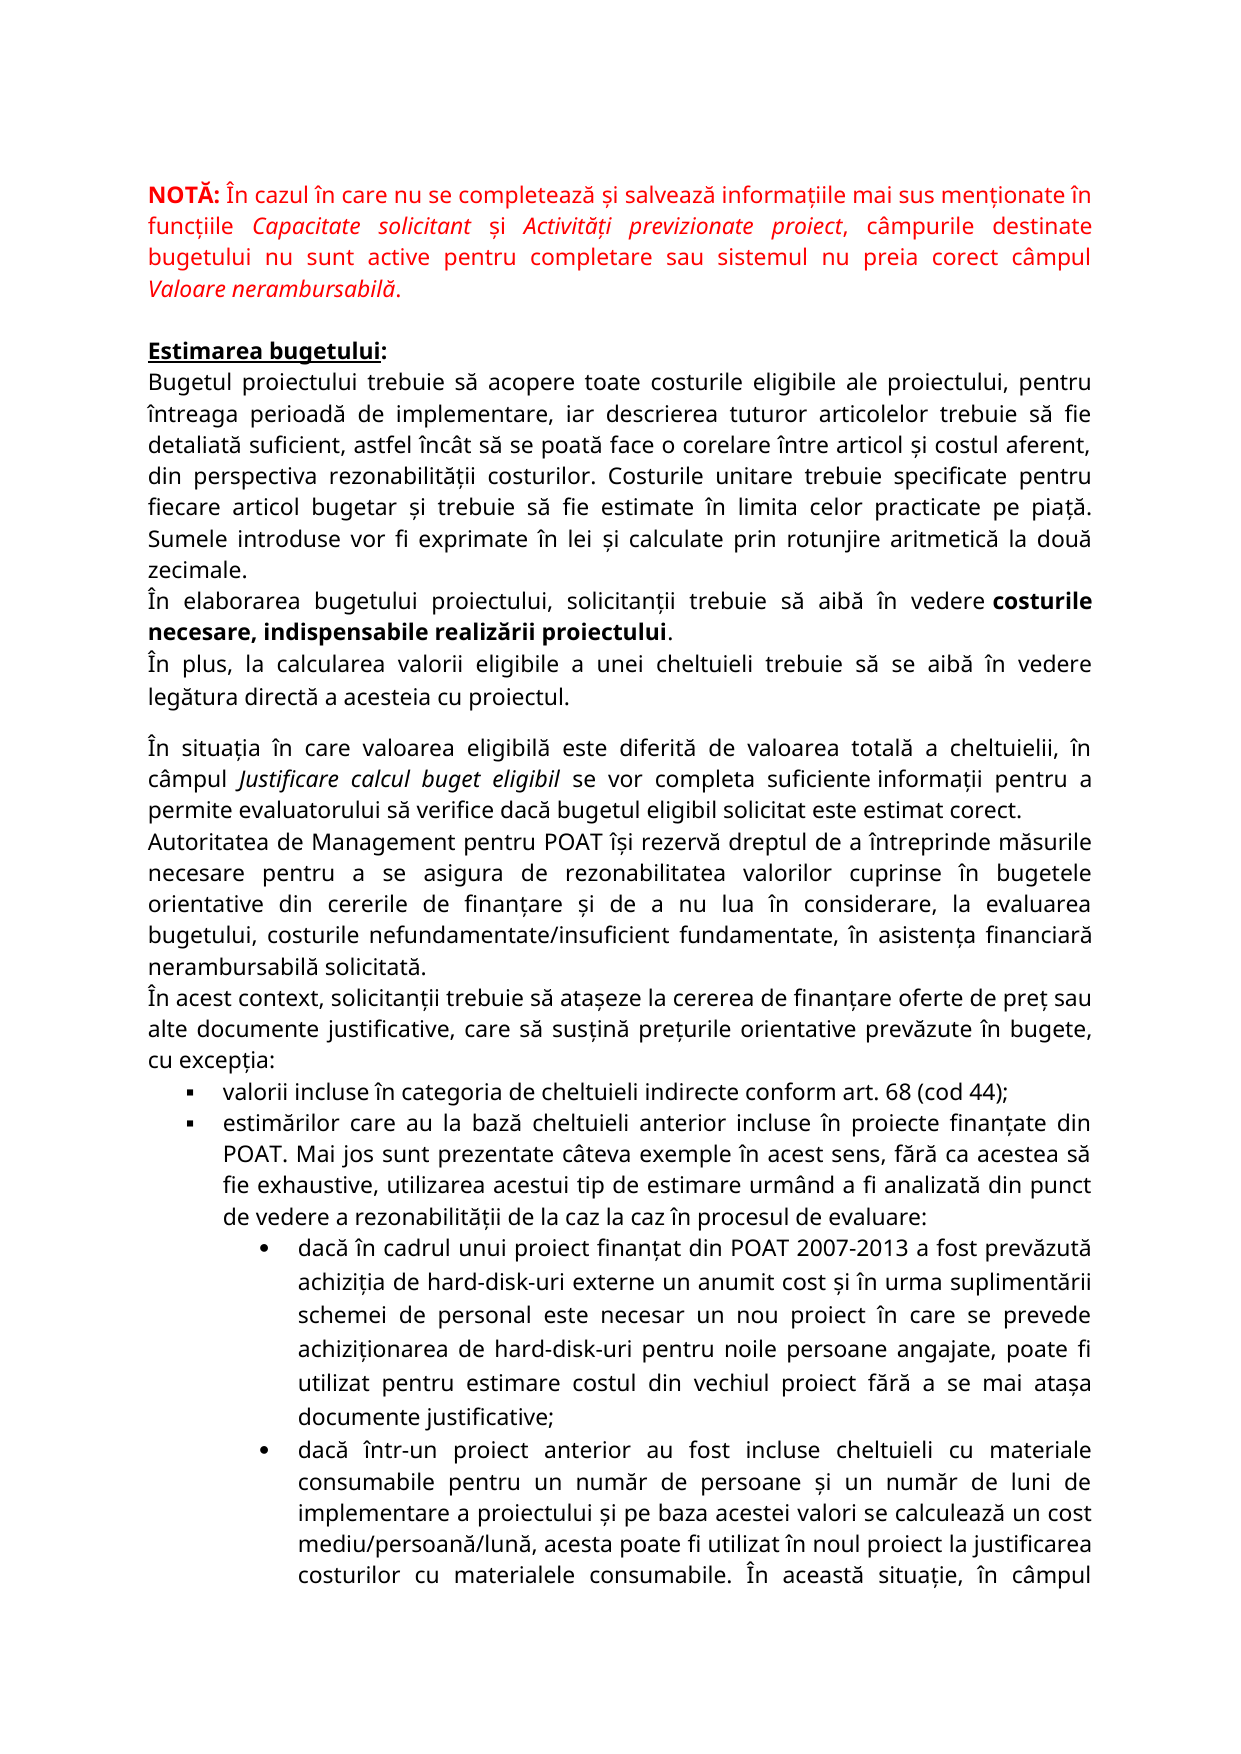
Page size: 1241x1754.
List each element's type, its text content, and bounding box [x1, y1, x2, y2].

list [260, 1434, 1093, 1591]
text În acest context, solicitanţii trebuie să ataşeze la cererea de finanțare oferte de preţ sau alte documente justificative, care să susţină preţurile orientative prevăzute în bugete, cu excepția: [148, 982, 1093, 1076]
text În elaborarea bugetului proiectului, solicitanții trebuie să aibă în vedere costurile necesare, indispensabile realizării proiectului. [148, 585, 1093, 648]
text Estimarea bugetului: [148, 335, 1093, 366]
list estimărilor care au la bază cheltuieli anterior incluse în proiecte finanțate din POAT. Mai jos sunt prezentate câteva exemple în acest sens, fără ca acestea să fie exhaustive, utilizarea acestui tip de estimare urmând a fi analizată din punct de vedere a rezonabilității de la caz la caz în procesul de evaluare: [185, 1107, 1093, 1232]
text Autoritatea de Management pentru POAT îşi rezervă dreptul de a întreprinde măsurile necesare pentru a se asigura de rezonabilitatea valorilor cuprinse în bugetele orientative din cererile de finanţare şi de a nu lua în considerare, la evaluarea bugetului, costurile nefundamentate/insuficient fundamentate, în asistenţa financiară nerambursabilă solicitată. [148, 826, 1093, 982]
list dacă în cadrul unui proiect finanțat din POAT 2007-2013 a fost prevăzută achiziția de hard-disk-uri externe un anumit cost și în urma suplimentării schemei de personal este necesar un nou proiect în care se prevede achiziționarea de hard-disk-uri pentru noile persoane angajate, poate fi utilizat pentru estimare costul din vechiul proiect fără a se mai atașa documente justificative; [260, 1232, 1093, 1432]
text În situația în care valoarea eligibilă este diferită de valoarea totală a cheltuielii, în câmpul Justificare calcul buget eligibil se vor completa suficiente informații pentru a permite evaluatorului să verifice dacă bugetul eligibil solicitat este estimat corect. [148, 732, 1093, 826]
text NOTĂ: În cazul în care nu se completează şi salvează informațiile mai sus menționate în funcțiile Capacitate solicitant și Activități previzionate proiect, câmpurile destinate bugetului nu sunt active pentru completare sau sistemul nu preia corect câmpul Valoare nerambursabilă. [148, 179, 1093, 304]
text Bugetul proiectului trebuie să acopere toate costurile eligibile ale proiectului, pentru întreaga perioadă de implementare, iar descrierea tuturor articolelor trebuie să fie detaliată suficient, astfel încât să se poată face o corelare între articol și costul aferent, din perspectiva rezonabilității costurilor. Costurile unitare trebuie specificate pentru fiecare articol bugetar şi trebuie să fie estimate în limita celor practicate pe piaţă. Sumele introduse vor fi exprimate în lei şi calculate prin rotunjire aritmetică la două zecimale. [148, 366, 1093, 585]
text În plus, la calcularea valorii eligibile a unei cheltuieli trebuie să se aibă în vedere legătura directă a acesteia cu proiectul. [148, 648, 1093, 713]
list valorii incluse în categoria de cheltuieli indirecte conform art. 68 (cod 44); [185, 1076, 1093, 1107]
